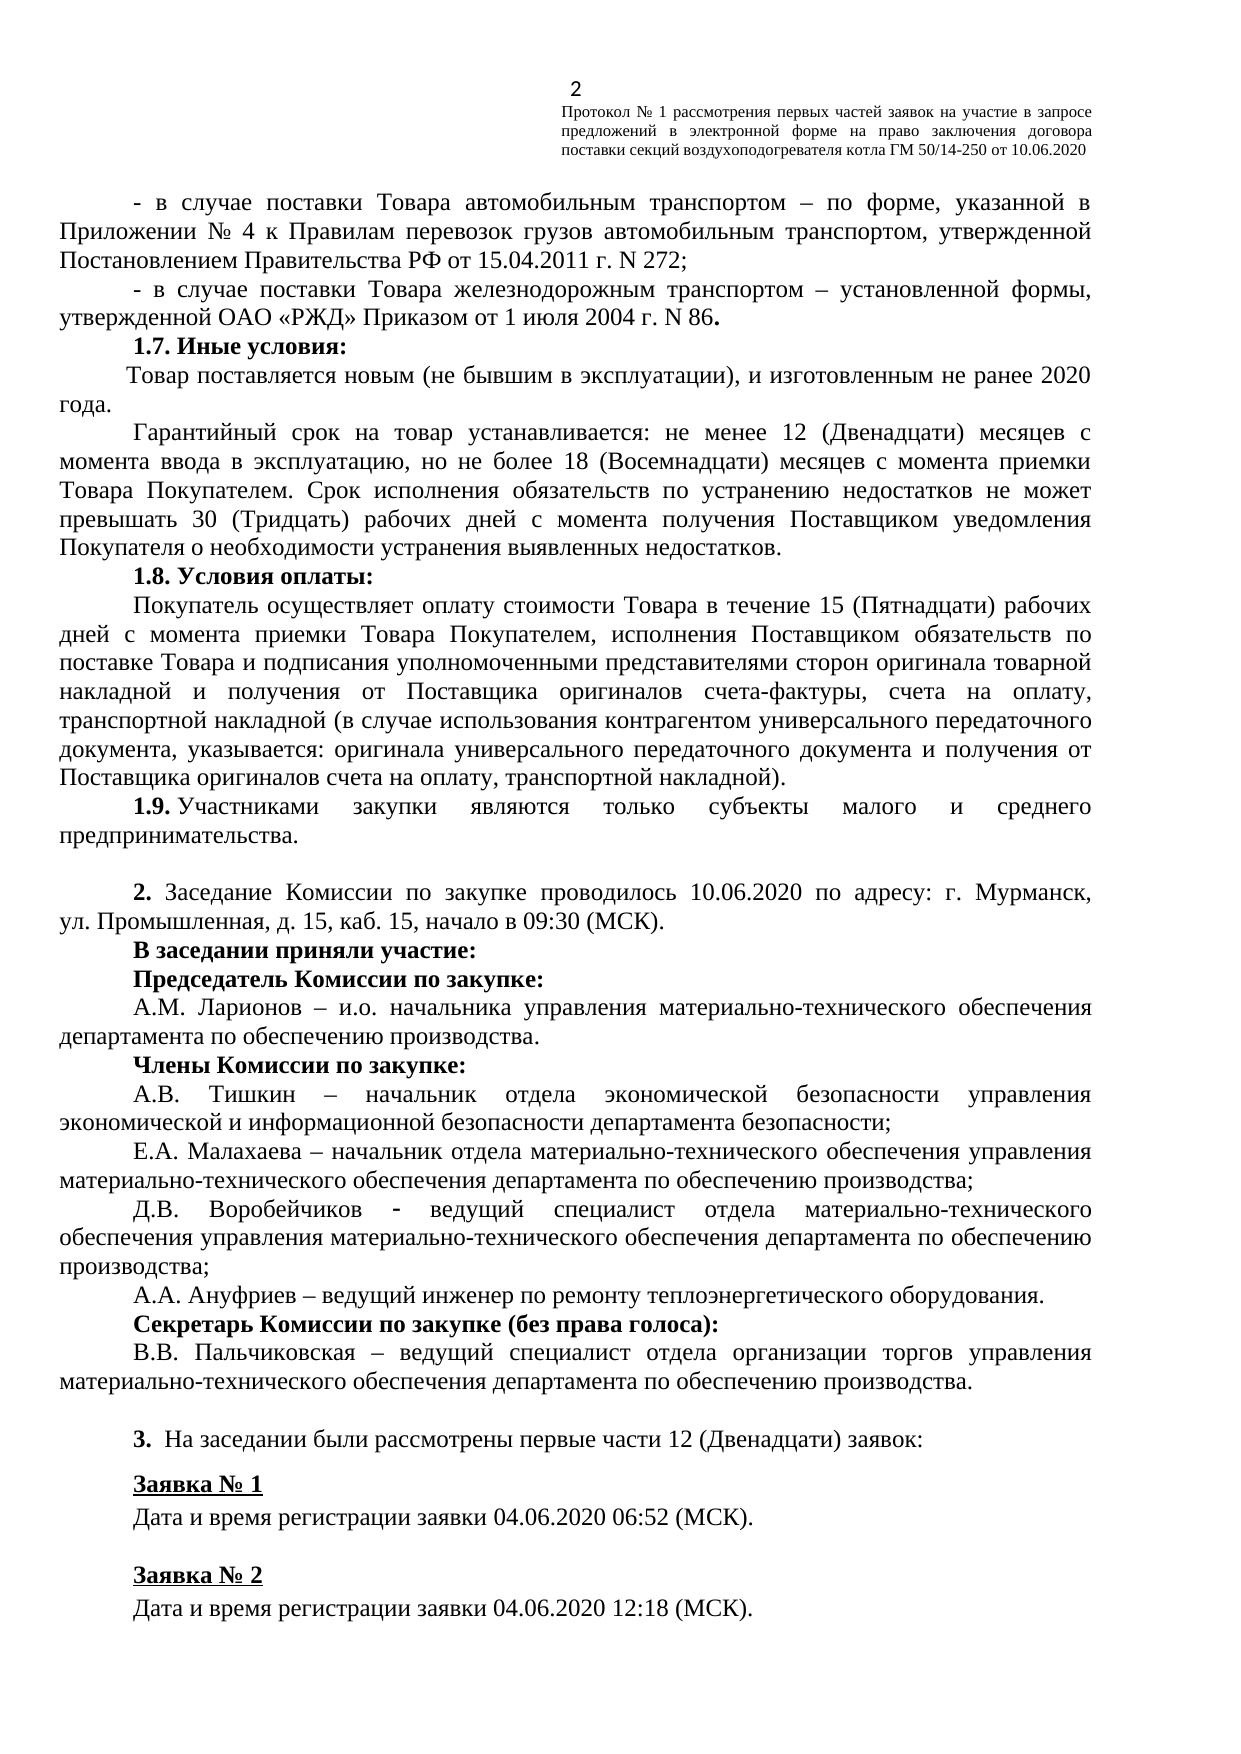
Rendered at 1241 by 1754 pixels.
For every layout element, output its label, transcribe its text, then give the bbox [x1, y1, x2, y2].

subtitle Заявка № 1 [59, 1469, 1092, 1498]
text Покупатель осуществляет оплату стоимости Товара в течение 15 (Пятнадцати) рабочих дней с момента приемки Товара Покупателем, исполнения Поставщиком обязательств по поставке Товара и подписания уполномоченными представителями сторон оригинала товарной накладной и получения от Поставщика оригиналов счета-фактуры, счета на оплату, транспортной накладной (в случае использования контрагентом универсального передаточного документа, указывается: оригинала универсального передаточного документа и получения от Поставщика оригиналов счета на оплату, транспортной накладной). [59, 590, 1092, 791]
text 1.8. Условия оплаты: [59, 561, 1092, 590]
subtitle Заявка № 2 [59, 1560, 1092, 1588]
text А.А. Ануфриев – ведущий инженер по ремонту теплоэнергетического оборудования. [59, 1280, 1092, 1309]
text А.В. Тишкин – начальник отдела экономической безопасности управления экономической и информационной безопасности департамента безопасности; [59, 1079, 1092, 1136]
text В заседании приняли участие: [59, 935, 1092, 964]
text Гарантийный срок на товар устанавливается: не менее 12 (Двенадцати) месяцев с момента ввода в эксплуатацию, но не более 18 (Восемнадцати) месяцев с момента приемки Товара Покупателем. Срок исполнения обязательств по устранению недостатков не может превышать 30 (Тридцать) рабочих дней с момента получения Поставщиком уведомления Покупателя о необходимости устранения выявленных недостатков. [59, 417, 1092, 561]
text - в случае поставки Товара автомобильным транспортом – по форме, указанной в Приложении № 4 к Правилам перевозок грузов автомобильным транспортом, утвержденной Постановлением Правительства РФ от 15.04.2011 г. N 272; [59, 187, 1092, 274]
subtitle 2. Заседание Комиссии по закупке проводилось 10.06.2020 по адресу: г. Мурманск, ул. Промышленная, д. 15, каб. 15, начало в 09:30 (МСК). [59, 877, 1092, 935]
text Секретарь Комиссии по закупке (без права голоса): [59, 1309, 1092, 1337]
text Председатель Комиссии по закупке: [59, 964, 1092, 992]
text В.В. Пальчиковская – ведущий специалист отдела организации торгов управления материально-технического обеспечения департамента по обеспечению производства. [59, 1337, 1092, 1395]
text 1.9. Участниками закупки являются только субъекты малого и среднего предпринимательства. [59, 791, 1092, 849]
text А.М. Ларионов – и.о. начальника управления материально-технического обеспечения департамента по обеспечению производства. [59, 992, 1092, 1050]
text - в случае поставки Товара железнодорожным транспортом – установленной формы, утвержденной ОАО «РЖД» Приказом от 1 июля 2004 г. N 86. [59, 274, 1092, 331]
text Дата и время регистрации заявки 04.06.2020 12:18 (МСК). [59, 1593, 1092, 1621]
text Товар поставляется новым (не бывшим в эксплуатации), и изготовленным не ранее 2020 года. [59, 360, 1092, 417]
text Члены Комиссии по закупке: [59, 1050, 1092, 1079]
text Д.В. Воробейчиков  ведущий специалист отдела материально-технического обеспечения управления материально-технического обеспечения департамента по обеспечению производства; [59, 1194, 1092, 1280]
text 1.7. Иные условия: [59, 331, 1092, 360]
text Е.А. Малахаева – начальник отдела материально-технического обеспечения управления материально-технического обеспечения департамента по обеспечению производства; [59, 1136, 1092, 1194]
text Дата и время регистрации заявки 04.06.2020 06:52 (МСК). [59, 1502, 1092, 1531]
subtitle 3. На заседании были рассмотрены первые части 12 (Двенадцати) заявок: [59, 1424, 1092, 1452]
